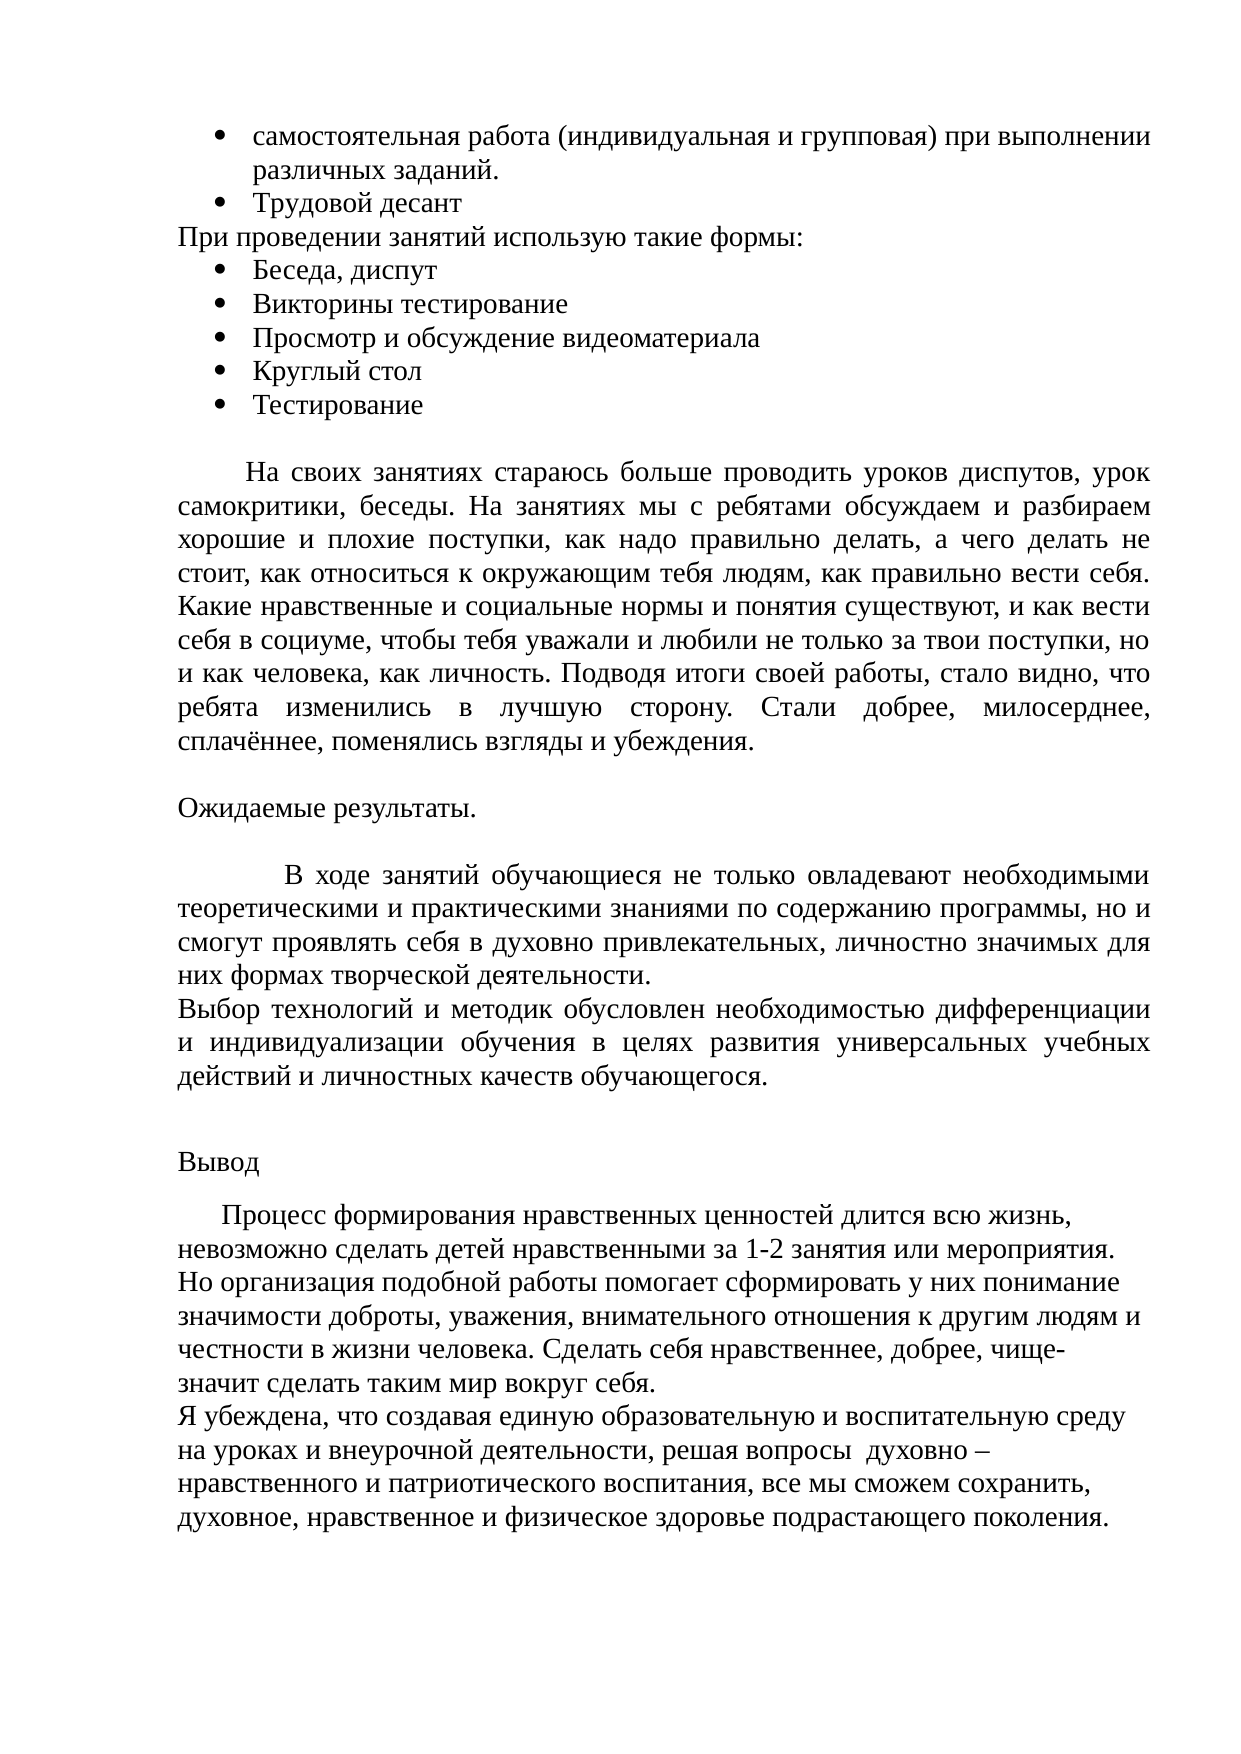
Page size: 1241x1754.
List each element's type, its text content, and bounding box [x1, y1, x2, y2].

list Викторины тестирование [215, 286, 1152, 320]
text На своих занятиях стараюсь больше проводить уроков диспутов, урок самокритики, беседы. На занятиях мы с ребятами обсуждаем и разбираем хорошие и плохие поступки, как надо правильно делать, а чего делать не стоит, как относиться к окружающим тебя людям, как правильно вести себя. Какие нравственные и социальные нормы и понятия существуют, и как вести себя в социуме, чтобы тебя уважали и любили не только за твои поступки, но и как человека, как личность. Подводя итоги своей работы, стало видно, что ребята изменились в лучшую сторону. Стали добрее, милосерднее, сплачённее, поменялись взгляды и убеждения. [177, 454, 1152, 756]
text Вывод [177, 1144, 1152, 1178]
list Беседа, диспут [215, 252, 1152, 286]
list Тестирование [215, 387, 1152, 421]
text При проведении занятий использую такие формы: [177, 219, 1152, 252]
text В ходе занятий обучающиеся не только овладевают необходимыми теоретическими и практическими знаниями по содержанию программы, но и смогут проявлять себя в духовно привлекательных, личностно значимых для них формах творческой деятельности. [177, 857, 1152, 991]
list самостоятельная работа (индивидуальная и групповая) при выполнении различных заданий. [215, 118, 1152, 185]
text Процесс формирования нравственных ценностей длится всю жизнь, невозможно сделать детей нравственными за 1-2 занятия или мероприятия. Но организация подобной работы помогает сформировать у них понимание значимости доброты, уважения, внимательного отношения к другим людям и честности в жизни человека. Сделать себя нравственнее, добрее, чище- значит сделать таким мир вокруг себя. Я убеждена, что создавая единую образовательную и воспитательную среду на уроках и внеурочной деятельности, решая вопросы духовно – нравственного и патриотического воспитания, все мы сможем сохранить, духовное, нравственное и физическое здоровье подрастающего поколения. [177, 1197, 1152, 1533]
list Просмотр и обсуждение видеоматериала [215, 320, 1152, 353]
list Круглый стол [215, 353, 1152, 387]
list Трудовой десант [215, 185, 1152, 219]
text Ожидаемые результаты. [177, 790, 1152, 823]
text Выбор технологий и методик обусловлен необходимостью дифференциации и индивидуализации обучения в целях развития универсальных учебных действий и личностных качеств обучающегося. [177, 991, 1152, 1092]
